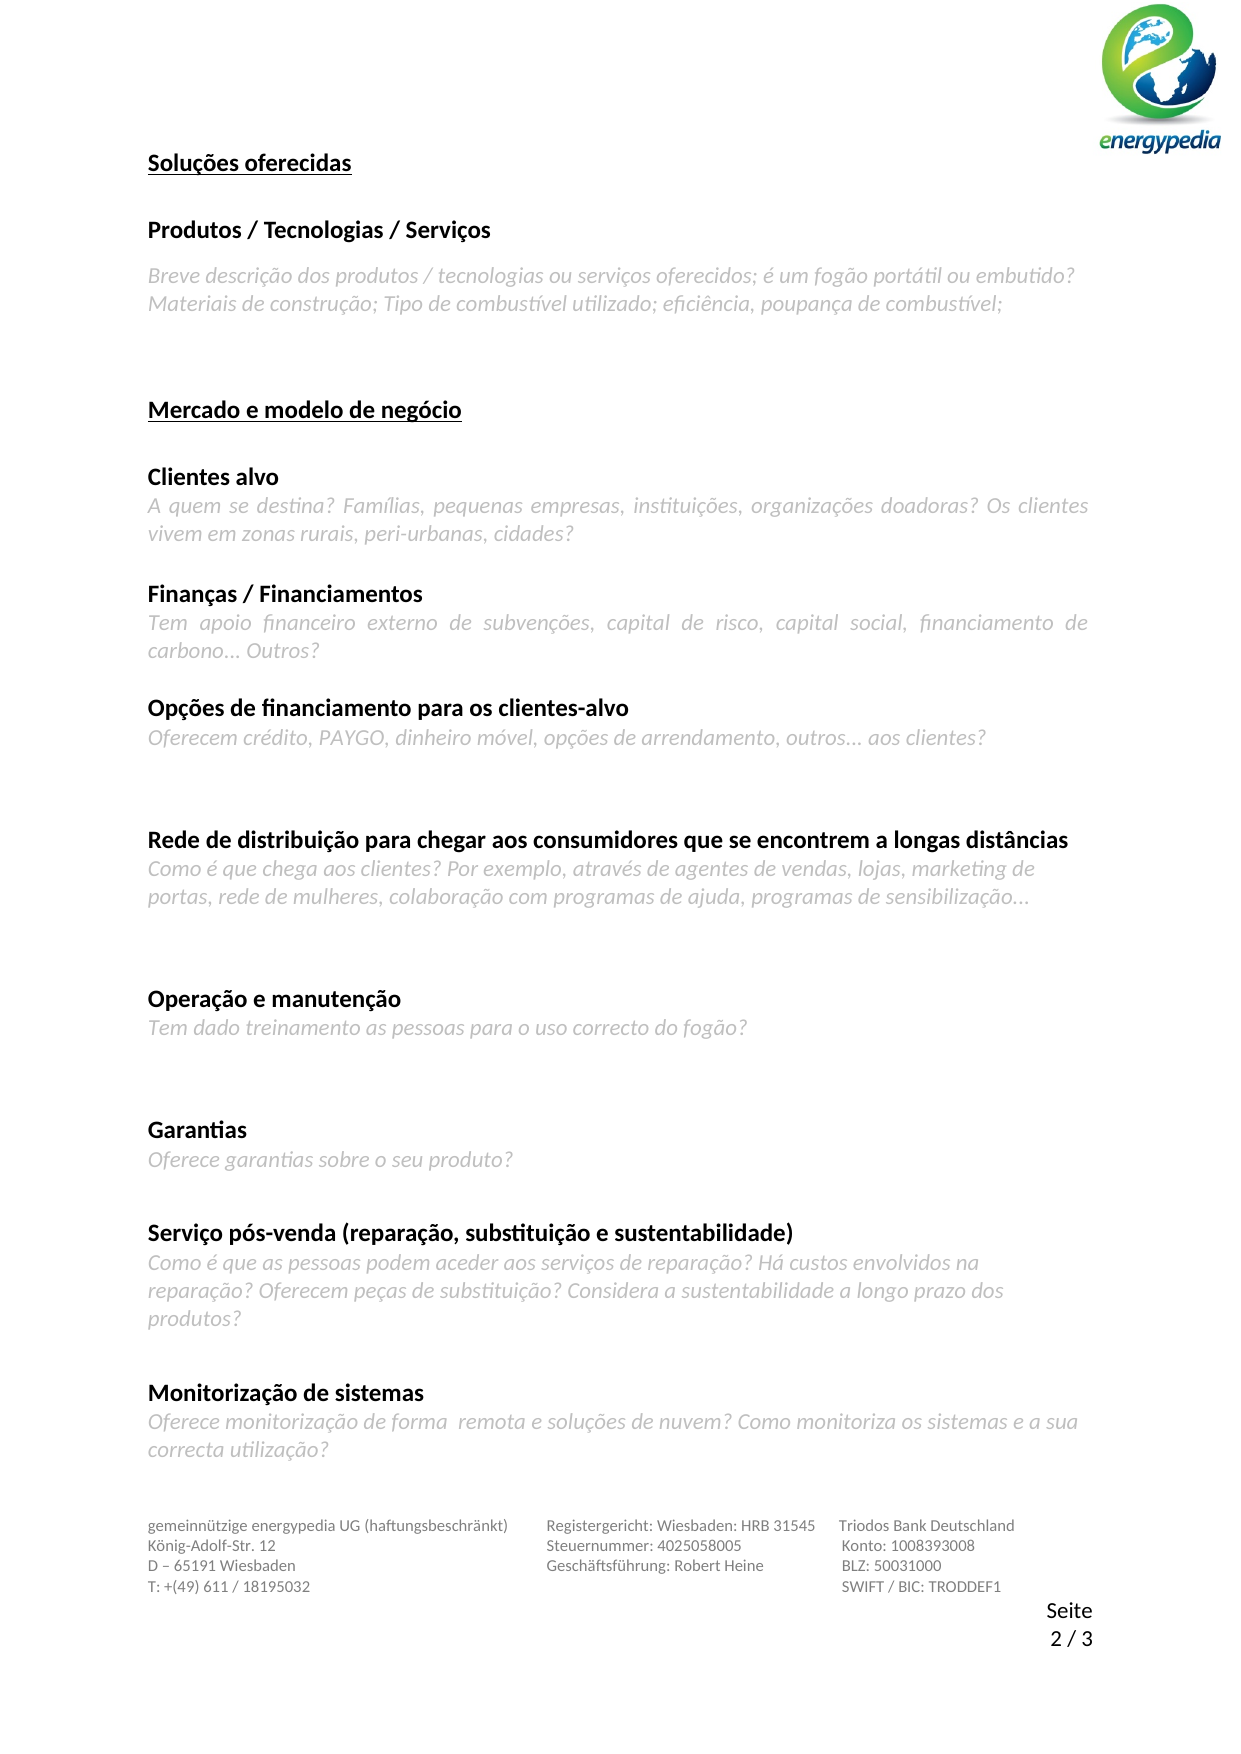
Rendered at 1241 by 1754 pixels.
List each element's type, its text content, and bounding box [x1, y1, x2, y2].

text Clientes alvo [148, 461, 1093, 491]
text Opções de financiamento para os clientes-alvo [148, 692, 1093, 723]
text Oferece monitorização de forma remota e soluções de nuvem? Como monitoriza os sistemas e a sua correcta utilização? [148, 1407, 1093, 1463]
text A quem se destina? Famílias, pequenas empresas, instituições, organizações doadoras? Os clientes vivem em zonas rurais, peri-urbanas, cidades? [148, 491, 1093, 547]
text Breve descrição dos produtos / tecnologias ou serviços oferecidos; é um fogão portátil ou embutido? Materiais de construção; Tipo de combustível utilizado; eficiência, poupança de combustível; [148, 261, 1093, 317]
text Como é que as pessoas podem aceder aos serviços de reparação? Há custos envolvidos na reparação? Oferecem peças de substituição? Considera a sustentabilidade a longo prazo dos produtos? [148, 1248, 1093, 1332]
text Garantias [148, 1114, 1093, 1145]
text Monitorização de sistemas [148, 1377, 1093, 1407]
text Produtos / Tecnologias / Serviços [148, 214, 1093, 244]
text Soluções oferecidas [148, 148, 1093, 178]
picture [1092, 2, 1222, 156]
text Rede de distribuição para chegar aos consumidores que se encontrem a longas distâncias [148, 824, 1093, 854]
text Serviço pós-venda (reparação, substituição e sustentabilidade) [148, 1217, 1093, 1248]
text Finanças / Financiamentos [148, 578, 1093, 608]
text Tem dado treinamento as pessoas para o uso correcto do fogão? [148, 1013, 1093, 1042]
text Operação e manutenção [148, 983, 1093, 1013]
text Como é que chega aos clientes? Por exemplo, através de agentes de vendas, lojas, marketing de portas, rede de mulheres, colaboração com programas de ajuda, programas de sensibilização... [148, 854, 1093, 910]
text Tem apoio financeiro externo de subvenções, capital de risco, capital social, financiamento de carbono... Outros? [148, 608, 1093, 664]
text Mercado e modelo de negócio [148, 395, 1093, 425]
text Oferece garantias sobre o seu produto? [148, 1145, 1093, 1173]
text Oferecem crédito, PAYGO, dinheiro móvel, opções de arrendamento, outros... aos clientes? [148, 723, 1093, 751]
